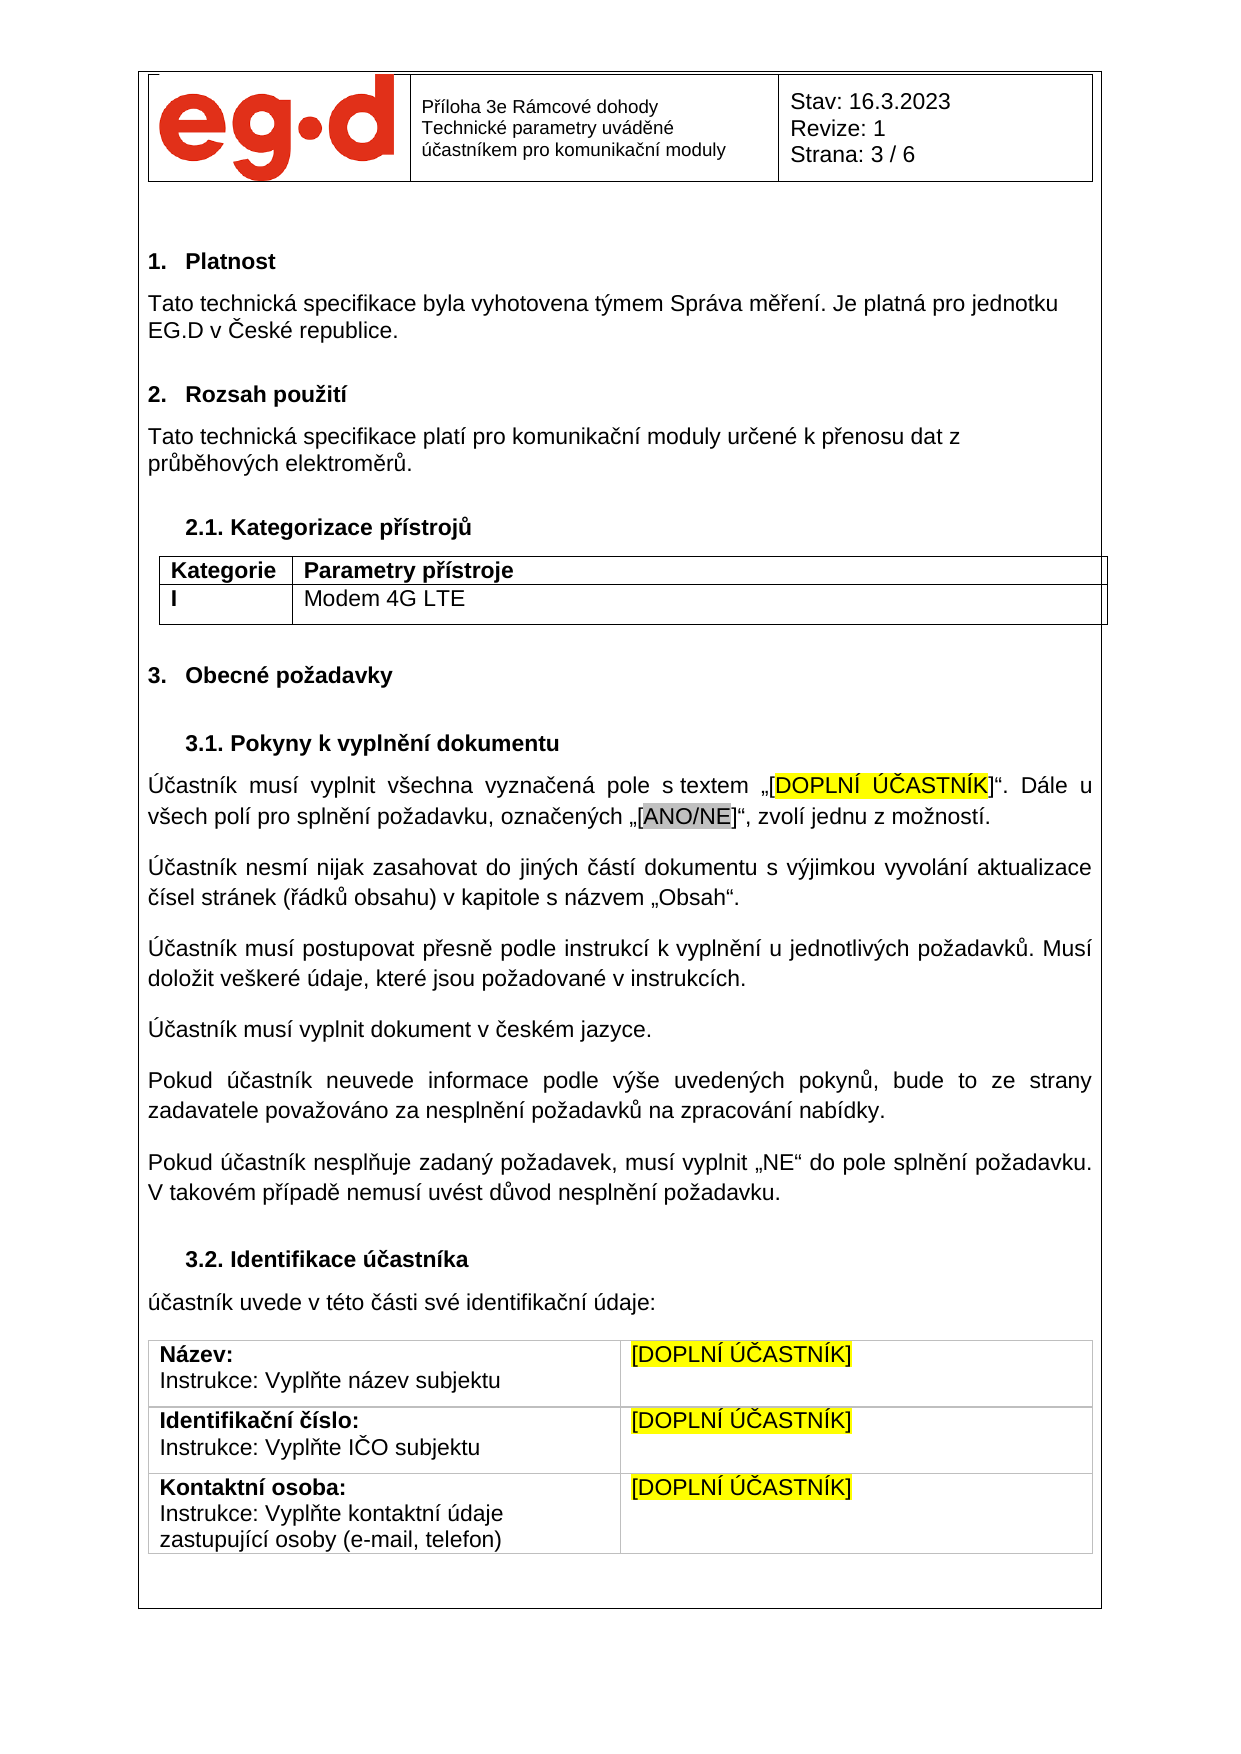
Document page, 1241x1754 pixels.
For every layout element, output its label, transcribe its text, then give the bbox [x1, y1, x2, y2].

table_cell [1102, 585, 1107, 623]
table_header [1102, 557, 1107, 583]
text účastník uvede v této části své identifikační údaje: [148, 1289, 1093, 1315]
text Tato technická specifikace byla vyhotovena týmem Správa měření. Je platná pro jednotku EG.D v České republice. [148, 290, 1093, 343]
text Účastník musí postupovat přesně podle instrukcí k vyplnění u jednotlivých požadavků. Musí doložit veškeré údaje, které jsou požadované v instrukcích. [148, 935, 1093, 991]
text Tato technická specifikace platí pro komunikační moduly určené k přenosu dat z průběhových elektroměrů. [148, 423, 1022, 476]
table_header [DOPLNÍ ÚČASTNÍK] [621, 1341, 1092, 1406]
table_header Kategorie [160, 557, 292, 583]
table_cell Identifikační číslo: Instrukce: Vyplňte IČO subjektu [149, 1408, 620, 1473]
table_cell [DOPLNÍ ÚČASTNÍK] [621, 1474, 1092, 1553]
text Pokud účastník neuvede informace podle výše uvedených pokynů, bude to ze strany zadavatele považováno za nesplnění požadavků na zpracování nabídky. [148, 1067, 1093, 1124]
subtitle Kategorizace přístrojů [185, 513, 1093, 540]
table_cell I [160, 585, 292, 623]
table_header Název: Instrukce: Vyplňte název subjektu [149, 1341, 620, 1406]
table_header Parametry přístroje [293, 557, 1101, 583]
picture [159, 74, 394, 181]
subtitle Rozsah použití [148, 381, 1093, 407]
table_cell Modem 4G LTE [293, 585, 1101, 623]
text Účastník musí vyplnit všechna vyznačená pole s textem „[DOPLNÍ ÚČASTNÍK]“. Dále u všech polí pro splnění požadavku, označených „[ANO/NE]“, zvolí jednu z možností. [148, 772, 1093, 829]
subtitle Obecné požadavky [148, 662, 1093, 688]
subtitle Pokyny k vyplnění dokumentu [185, 730, 1093, 756]
table_cell [DOPLNÍ ÚČASTNÍK] [621, 1408, 1092, 1473]
subtitle Identifikace účastníka [185, 1246, 1093, 1273]
text Účastník nesmí nijak zasahovat do jiných částí dokumentu s výjimkou vyvolání aktualizace čísel stránek (řádků obsahu) v kapitole s názvem „Obsah“. [148, 854, 1093, 910]
subtitle Platnost [148, 248, 1093, 274]
table_cell Kontaktní osoba: Instrukce: Vyplňte kontaktní údaje zastupující osoby (e-mail, telefon) [149, 1474, 620, 1553]
text Účastník musí vyplnit dokument v českém jazyce. [148, 1016, 1093, 1042]
text Pokud účastník nesplňuje zadaný požadavek, musí vyplnit „NE“ do pole splnění požadavku. V takovém případě nemusí uvést důvod nesplnění požadavku. [148, 1148, 1093, 1205]
